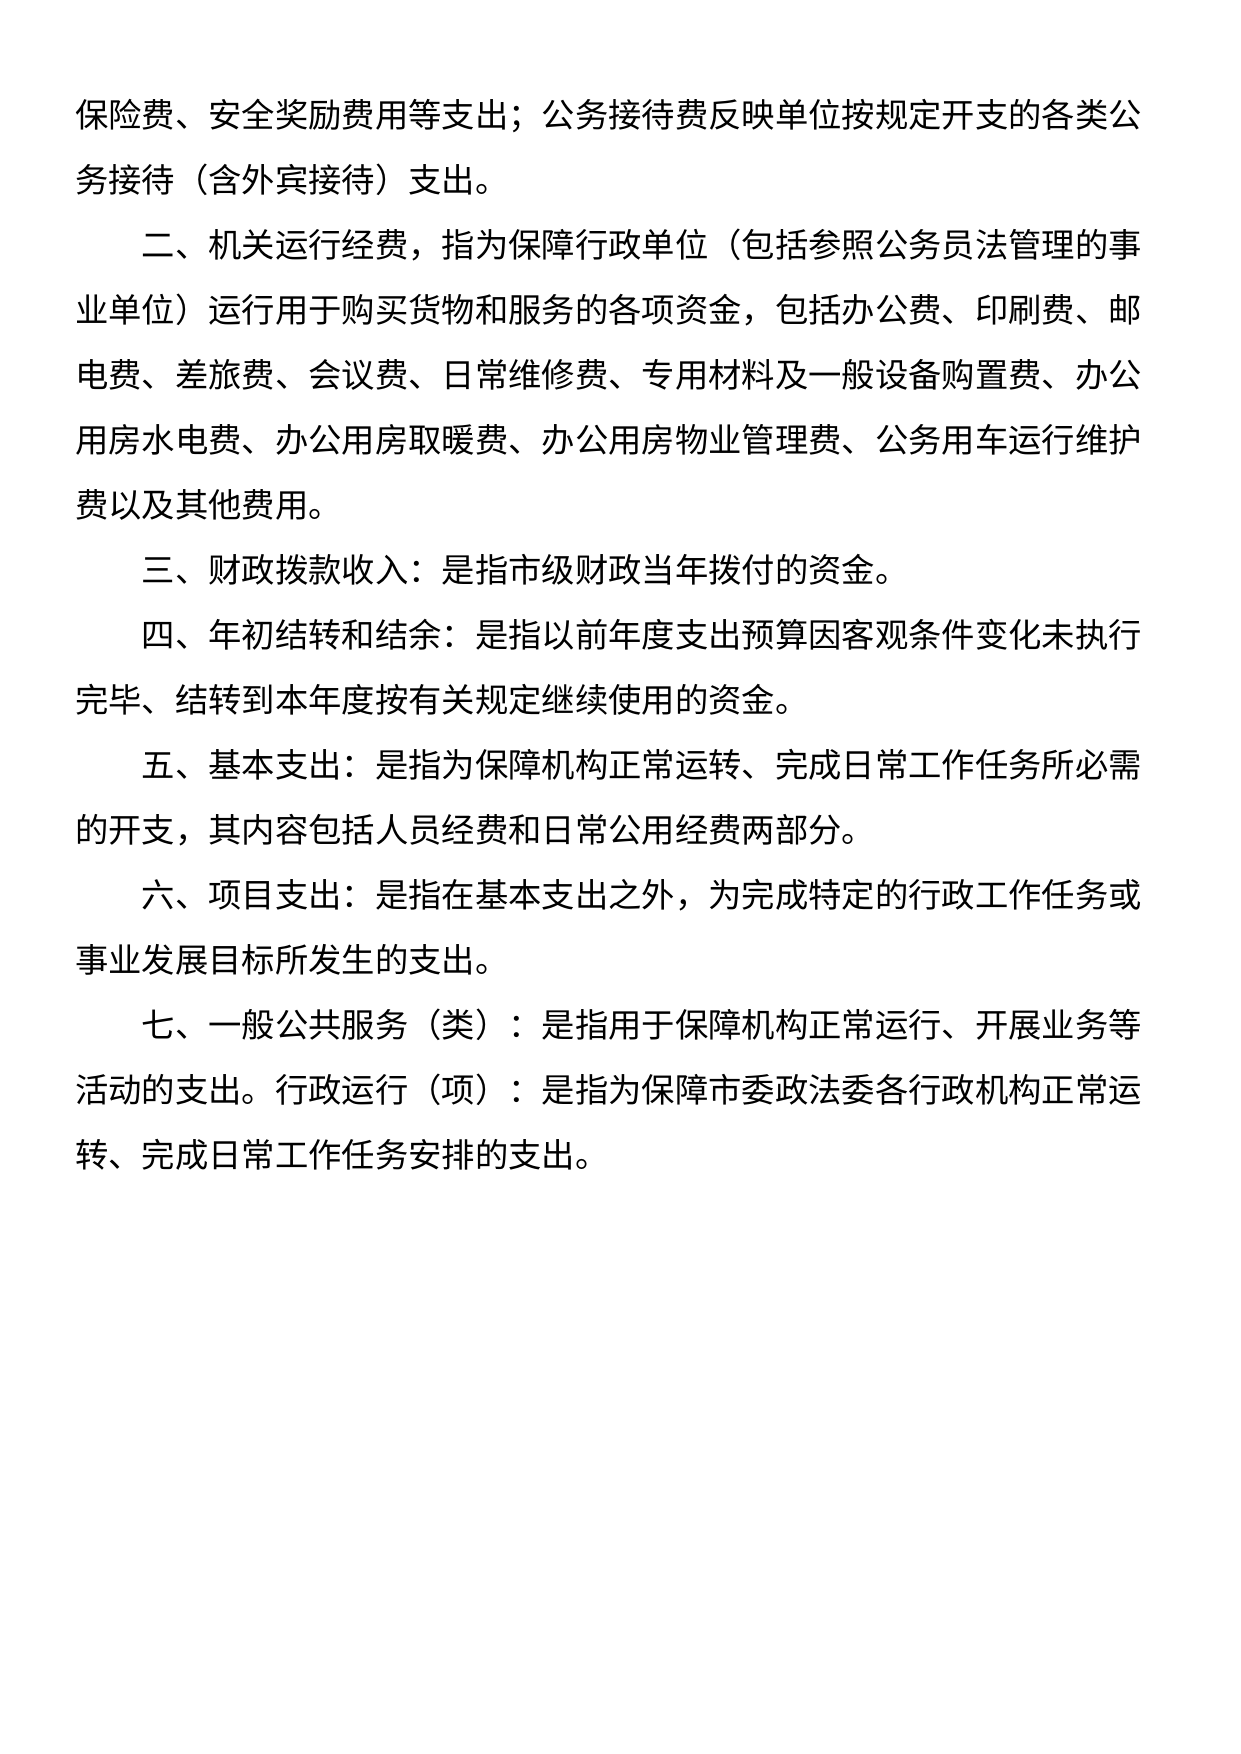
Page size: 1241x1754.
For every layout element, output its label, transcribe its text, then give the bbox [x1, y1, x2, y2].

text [75, 81, 1165, 211]
text 五、基本支出：是指为保障机构正常运转、完成日常工作任务所必需的开支，其内容包括人员经费和日常公用经费两部分。 [75, 731, 1165, 861]
text 三、财政拨款收入：是指市级财政当年拨付的资金。 [75, 536, 1165, 601]
text 四、年初结转和结余：是指以前年度支出预算因客观条件变化未执行完毕、结转到本年度按有关规定继续使用的资金。 [75, 601, 1165, 731]
text 七、一般公共服务（类）：是指用于保障机构正常运行、开展业务等活动的支出。行政运行（项）：是指为保障市委政法委各行政机构正常运转、完成日常工作任务安排的支出。 [75, 991, 1165, 1186]
text 二、机关运行经费，指为保障行政单位（包括参照公务员法管理的事业单位）运行用于购买货物和服务的各项资金，包括办公费、印刷费、邮电费、差旅费、会议费、日常维修费、专用材料及一般设备购置费、办公用房水电费、办公用房取暖费、办公用房物业管理费、公务用车运行维护费以及其他费用。 [75, 211, 1165, 536]
text 六、项目支出：是指在基本支出之外，为完成特定的行政工作任务或事业发展目标所发生的支出。 [75, 861, 1165, 991]
